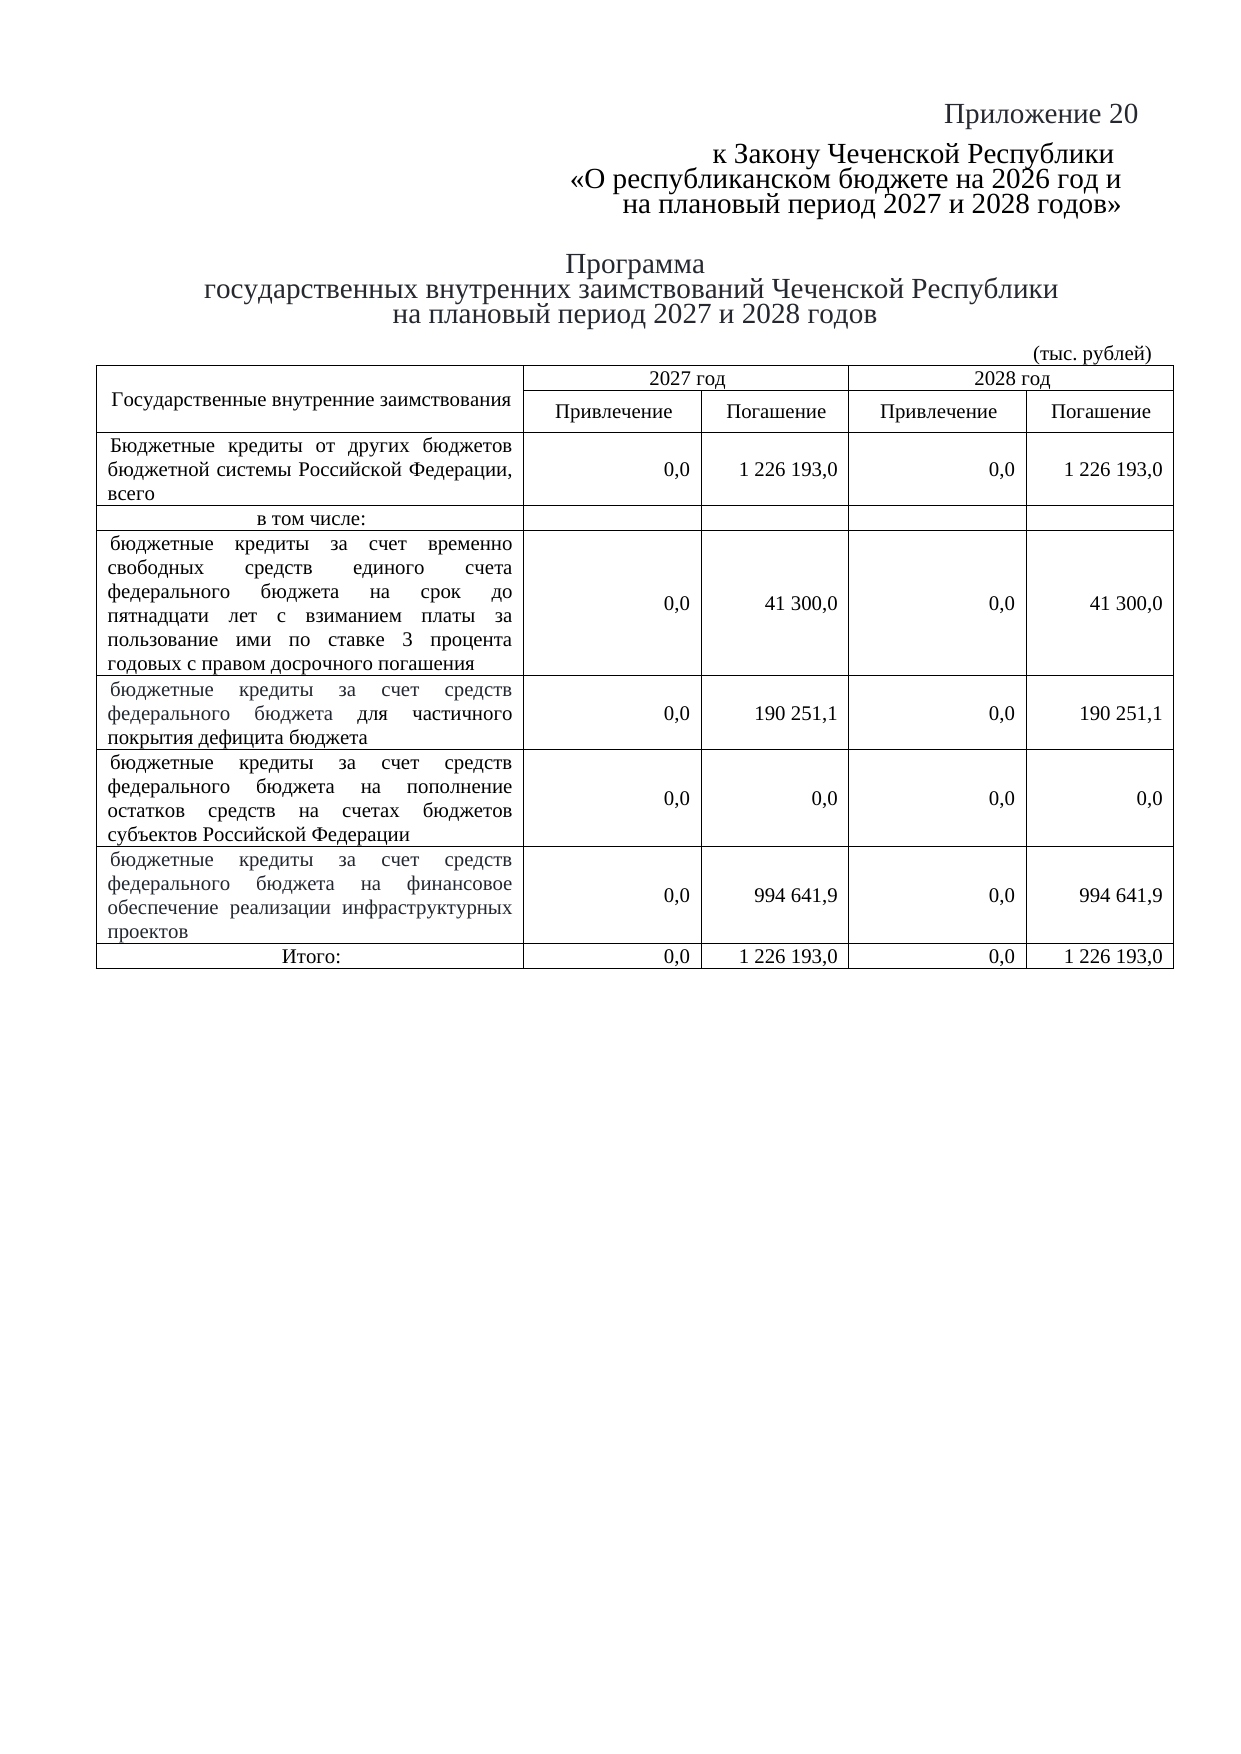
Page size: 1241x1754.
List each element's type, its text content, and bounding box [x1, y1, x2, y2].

table_cell 994 641,9 [1027, 847, 1173, 943]
table_header 2027 год [524, 366, 848, 390]
table_cell 0,0 [849, 531, 1026, 675]
table_cell [849, 506, 1026, 530]
table_cell 0,0 [702, 750, 848, 846]
table_cell 0,0 [849, 944, 1026, 968]
table_cell бюджетные кредиты за счет средств федерального бюджета для частичного покрытия дефицита бюджета [97, 676, 523, 749]
table_cell 190 251,1 [1027, 676, 1173, 749]
table_cell 1 226 193,0 [702, 433, 848, 505]
table_cell в том числе: [97, 506, 523, 530]
table_cell 0,0 [524, 847, 701, 943]
table_cell 0,0 [849, 750, 1026, 846]
table_cell 190 251,1 [702, 676, 848, 749]
table_cell 0,0 [849, 847, 1026, 943]
table_cell 0,0 [1027, 750, 1173, 846]
table_cell 0,0 [849, 433, 1026, 505]
table_cell бюджетные кредиты за счет временно свободных средств единого счета федерального бюджета на срок до пятнадцати лет с взиманием платы за пользование ими по ставке 3 процента годовых с правом досрочного погашения [97, 531, 523, 675]
table_cell 1 226 193,0 [702, 944, 848, 968]
table_cell [1027, 506, 1173, 530]
table_cell Привлечение [849, 391, 1026, 432]
table_cell 0,0 [524, 750, 701, 846]
table_cell 0,0 [524, 676, 701, 749]
table_cell Итого: [97, 944, 523, 968]
table_cell бюджетные кредиты за счет средств федерального бюджета на финансовое обеспечение реализации инфраструктурных проектов [188, 847, 523, 943]
table_cell 0,0 [524, 433, 701, 505]
table_header к Закону Чеченской Республики «О республиканском бюджете на 2026 год и на плановый период 2027 и 2028 годов» [548, 143, 1133, 228]
table_cell 41 300,0 [702, 531, 848, 675]
text (тыс. рублей) [118, 340, 1152, 365]
table_cell 0,0 [524, 944, 701, 968]
table_header 2028 год [849, 366, 1173, 390]
table_cell бюджетные кредиты за счет средств федерального бюджета на пополнение остатков средств на счетах бюджетов субъектов Российской Федерации [97, 750, 523, 846]
table_cell Привлечение [524, 391, 701, 432]
table_cell [702, 506, 848, 530]
subtitle Приложение 20 Программа государственных внутренних заимствований Чеченской Республики на плановый период 2027 и 2028 годов [118, 104, 1152, 329]
table_cell Бюджетные кредиты от других бюджетов бюджетной системы Российской Федерации, всего [97, 433, 523, 505]
table_cell Погашение [702, 391, 848, 432]
table_header Государственные внутренние заимствования [97, 366, 523, 432]
table_cell 1 226 193,0 [1027, 944, 1173, 968]
table_cell 0,0 [524, 531, 701, 675]
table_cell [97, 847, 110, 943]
table_cell Погашение [1027, 391, 1173, 432]
table_cell 994 641,9 [702, 847, 848, 943]
table_cell 0,0 [849, 676, 1026, 749]
table_cell [524, 506, 701, 530]
table_cell 1 226 193,0 [1027, 433, 1173, 505]
table_cell 41 300,0 [1027, 531, 1173, 675]
